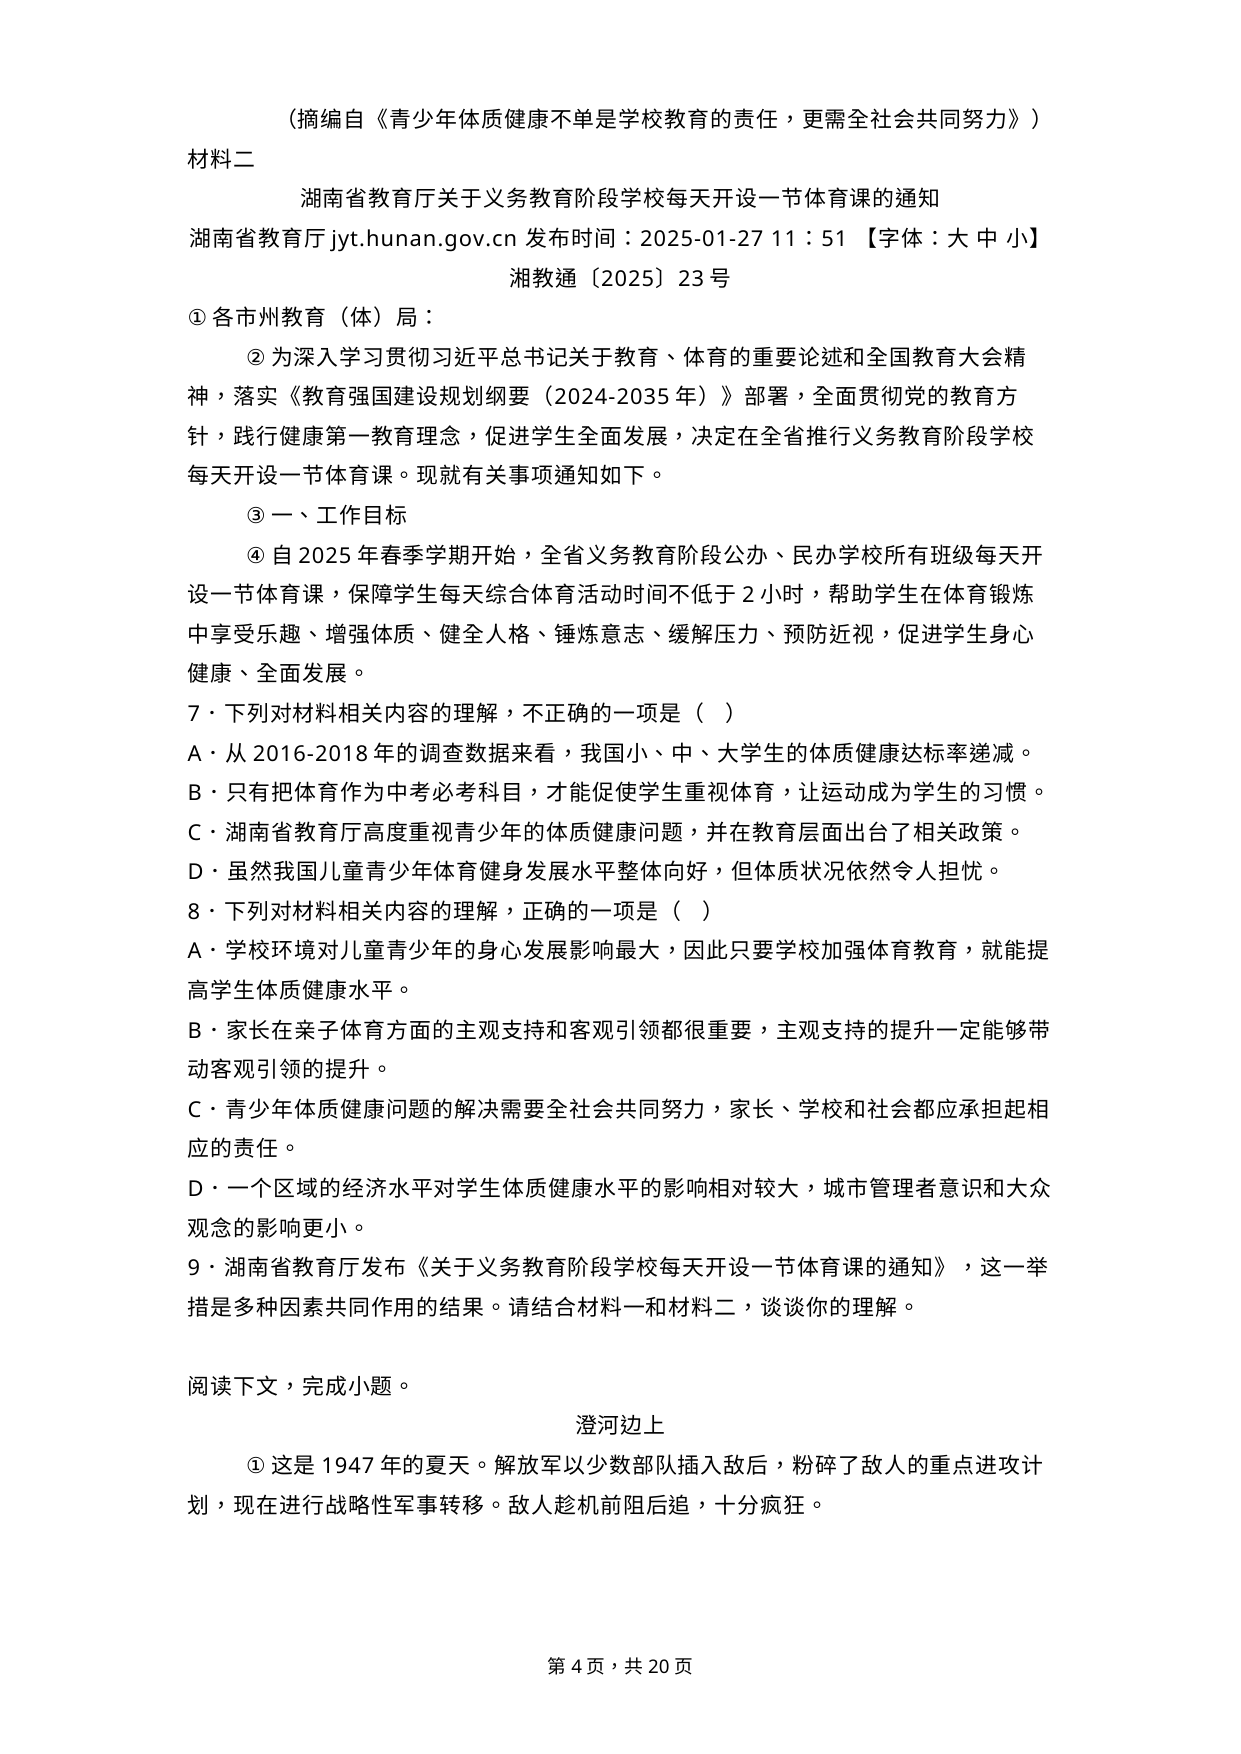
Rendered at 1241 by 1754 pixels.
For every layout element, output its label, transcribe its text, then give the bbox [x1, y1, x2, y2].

text 湖南省教育厅jyt.hunan.gov.cn 发布时间：2025-01-27 11：51 【字体：大 中 小】 [187, 223, 1053, 253]
text ④自2025年春季学期开始，全省义务教育阶段公办、民办学校所有班级每天开设一节体育课，保障学生每天综合体育活动时间不低于2小时，帮助学生在体育锻炼中享受乐趣、增强体质、健全人格、锤炼意志、缓解压力、预防近视，促进学生身心健康、全面发展。 [187, 539, 1053, 688]
text （摘编自《青少年体质健康不单是学校教育的责任，更需全社会共同努力》） [187, 104, 1053, 134]
text B．家长在亲子体育方面的主观支持和客观引领都很重要，主观支持的提升一定能够带动客观引领的提升。 [187, 1014, 1053, 1084]
text D．虽然我国儿童青少年体育健身发展水平整体向好，但体质状况依然令人担忧。 [187, 856, 1053, 886]
text A．学校环境对儿童青少年的身心发展影响最大，因此只要学校加强体育教育，就能提高学生体质健康水平。 [187, 935, 1053, 1005]
text 湘教通〔2025〕23号 [187, 262, 1053, 292]
text 材料二 [187, 144, 1053, 173]
text A．从2016-2018年的调查数据来看，我国小、中、大学生的体质健康达标率递减。 [187, 737, 1053, 767]
text 湖南省教育厅关于义务教育阶段学校每天开设一节体育课的通知 [187, 183, 1053, 213]
text 9．湖南省教育厅发布《关于义务教育阶段学校每天开设一节体育课的通知》，这一举措是多种因素共同作用的结果。请结合材料一和材料二，谈谈你的理解。 [187, 1252, 1053, 1321]
text D．一个区域的经济水平对学生体质健康水平的影响相对较大，城市管理者意识和大众观念的影响更小。 [187, 1173, 1053, 1242]
text 8．下列对材料相关内容的理解，正确的一项是（ ） [187, 896, 1053, 926]
text ③一、工作目标 [187, 500, 1053, 530]
text 阅读下文，完成小题。 [187, 1371, 1053, 1401]
text ①各市州教育（体）局： [187, 302, 1053, 332]
text C．青少年体质健康问题的解决需要全社会共同努力，家长、学校和社会都应承担起相应的责任。 [187, 1094, 1053, 1163]
text ①这是1947年的夏天。解放军以少数部队插入敌后，粉碎了敌人的重点进攻计划，现在进行战略性军事转移。敌人趁机前阻后追，十分疯狂。 [187, 1450, 1053, 1519]
text B．只有把体育作为中考必考科目，才能促使学生重视体育，让运动成为学生的习惯。 [187, 777, 1053, 807]
text ②为深入学习贯彻习近平总书记关于教育、体育的重要论述和全国教育大会精神，落实《教育强国建设规划纲要（2024-2035年）》部署，全面贯彻党的教育方针，践行健康第一教育理念，促进学生全面发展，决定在全省推行义务教育阶段学校每天开设一节体育课。现就有关事项通知如下。 [187, 342, 1053, 490]
text 澄河边上 [187, 1410, 1053, 1440]
text C．湖南省教育厅高度重视青少年的体质健康问题，并在教育层面出台了相关政策。 [187, 817, 1053, 846]
text 7．下列对材料相关内容的理解，不正确的一项是（ ） [187, 698, 1053, 728]
